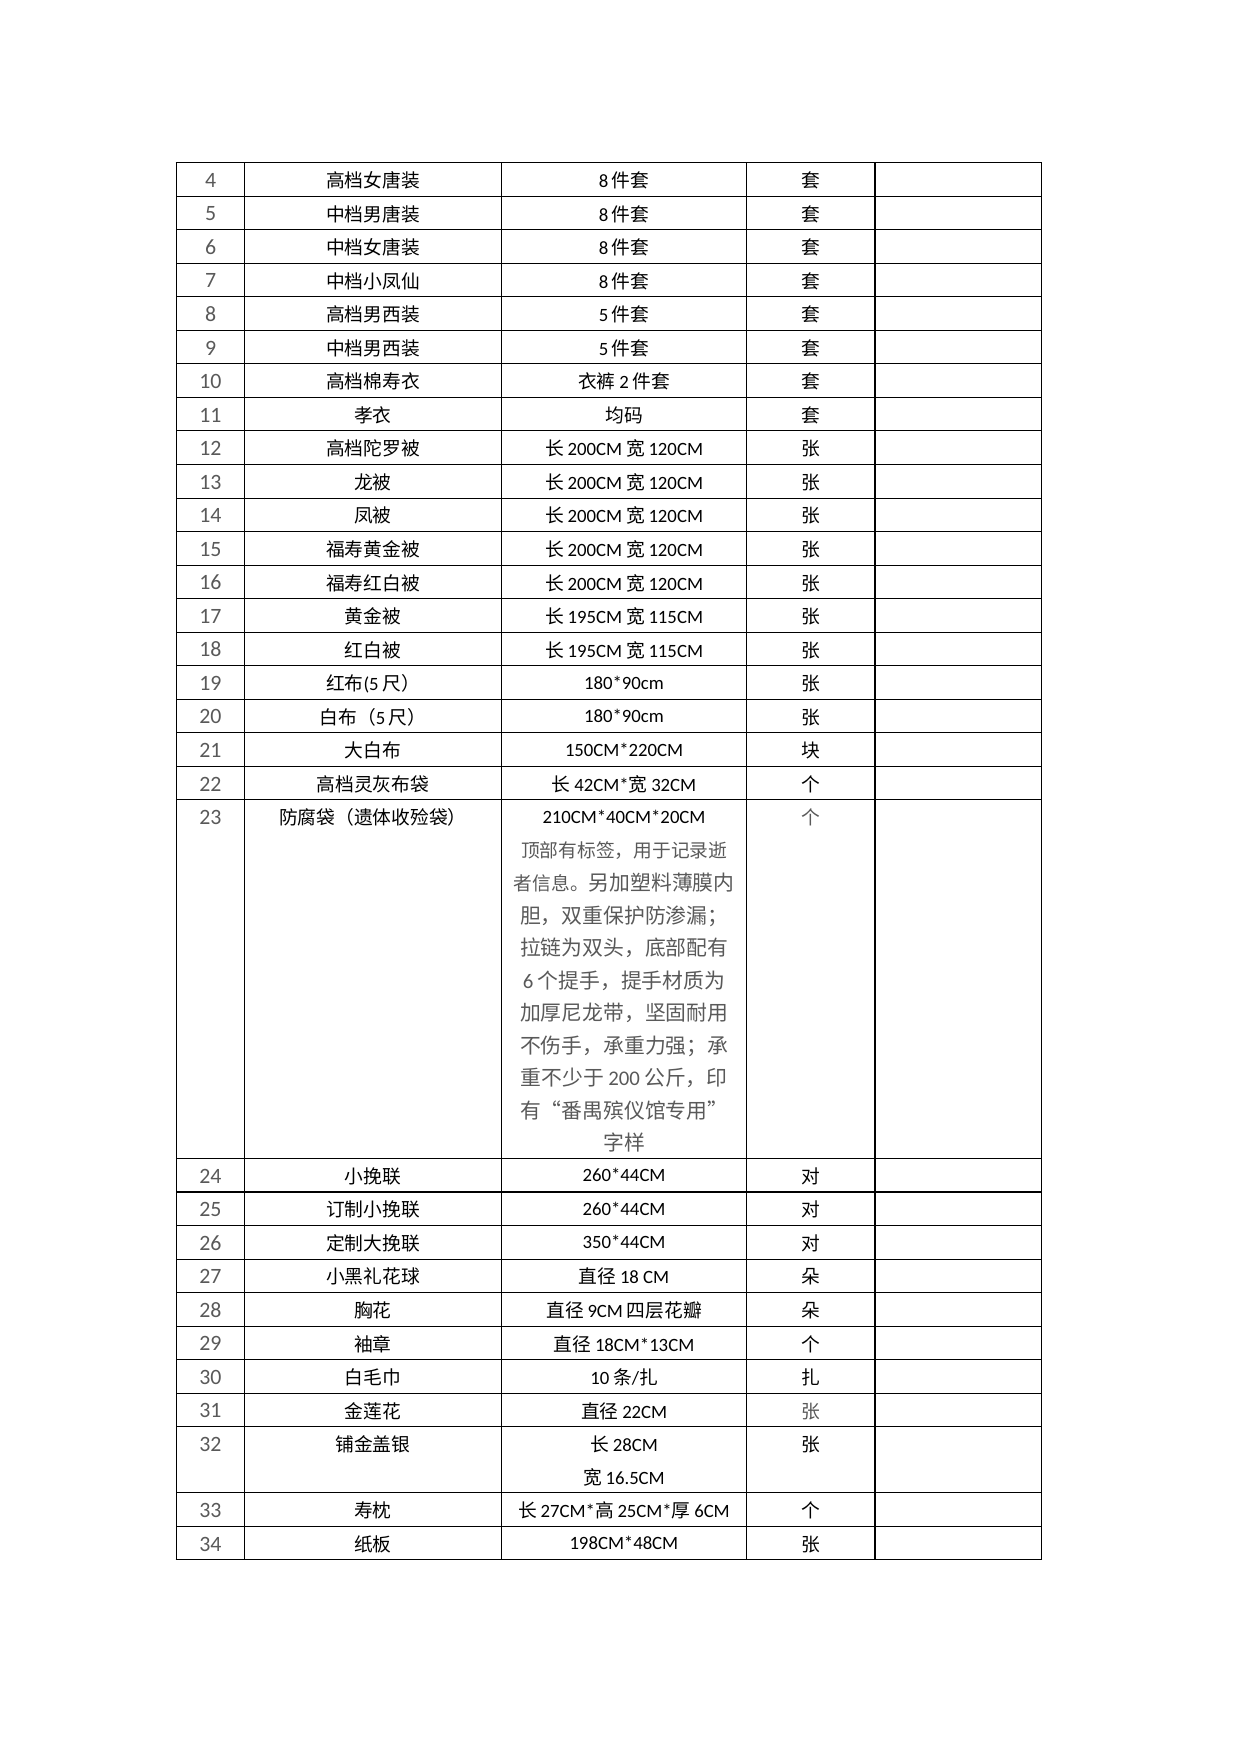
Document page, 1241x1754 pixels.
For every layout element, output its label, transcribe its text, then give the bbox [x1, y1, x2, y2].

table_cell 朵 [747, 1293, 874, 1326]
table_cell 张 [747, 431, 874, 464]
table_cell 袖章 [245, 1327, 501, 1359]
table_cell 套 [747, 230, 874, 263]
table_cell 小黑礼花球 [245, 1260, 501, 1292]
table_cell 龙被 [245, 465, 501, 497]
table_cell 5 [177, 197, 244, 229]
table_cell [876, 431, 1041, 464]
table_cell [876, 1327, 1041, 1359]
table_cell 10 [177, 364, 244, 397]
table_cell 长27CM*高25CM*厚6CM [502, 1493, 746, 1526]
table_cell 32 [177, 1427, 244, 1492]
table_cell 21 [177, 733, 244, 766]
table_cell 13 [177, 465, 244, 497]
table_cell 25 [177, 1193, 244, 1225]
table_cell 小挽联 [245, 1159, 501, 1191]
table_cell 纸板 [245, 1527, 501, 1559]
table_cell 29 [177, 1327, 244, 1359]
table_cell 27 [177, 1260, 244, 1292]
table_cell 白毛巾 [245, 1360, 501, 1393]
table_cell 26 [177, 1226, 244, 1258]
table_cell 15 [177, 532, 244, 564]
table_cell [876, 666, 1041, 699]
table_cell 扎 [747, 1360, 874, 1393]
table_cell 直径18CM*13CM [502, 1327, 746, 1359]
table_cell 12 [177, 431, 244, 464]
table_cell 7 [177, 264, 244, 296]
table_cell 8 [177, 297, 244, 330]
table_cell 张 [747, 1527, 874, 1559]
table_cell 张 [747, 1427, 874, 1492]
table_cell 中档女唐装 [245, 230, 501, 263]
table_cell [876, 398, 1041, 430]
table_cell 红布(5尺） [245, 666, 501, 699]
table_cell 198CM*48CM [502, 1527, 746, 1559]
table_cell 个 [747, 1493, 874, 1526]
table_cell 张 [747, 566, 874, 598]
table_cell 套 [747, 331, 874, 363]
table_cell 黄金被 [245, 599, 501, 632]
table_cell 套 [747, 197, 874, 229]
table_cell 长195CM宽115CM [502, 599, 746, 632]
table_cell 260*44CM [502, 1193, 746, 1225]
table_cell [876, 733, 1041, 766]
table_cell 胸花 [245, 1293, 501, 1326]
table_cell 10条/扎 [502, 1360, 746, 1393]
table_cell 张 [747, 666, 874, 699]
table_cell 17 [177, 599, 244, 632]
table_cell 直径9CM四层花瓣 [502, 1293, 746, 1326]
table_cell 铺金盖银 [245, 1427, 501, 1492]
table_cell 对 [747, 1193, 874, 1225]
table_cell 24 [177, 1159, 244, 1191]
table_cell 18 [177, 633, 244, 665]
table_cell 14 [177, 499, 244, 531]
table_cell 张 [747, 700, 874, 732]
table_cell 套 [747, 364, 874, 397]
table_cell 防腐袋（遗体收殓袋） [245, 800, 501, 1158]
table_cell 30 [177, 1360, 244, 1393]
table_cell 长195CM宽115CM [502, 633, 746, 665]
table_cell 均码 [502, 398, 746, 430]
table_cell 34 [177, 1527, 244, 1559]
table_cell 高档陀罗被 [245, 431, 501, 464]
table_cell 张 [747, 633, 874, 665]
table_cell 直径18 CM [502, 1260, 746, 1292]
table_cell [876, 1260, 1041, 1292]
table_cell 350*44CM [502, 1226, 746, 1258]
table_cell 高档灵灰布袋 [245, 767, 501, 799]
table_cell 高档棉寿衣 [245, 364, 501, 397]
table_cell 衣裤2件套 [502, 364, 746, 397]
table_cell 中档男唐装 [245, 197, 501, 229]
table_cell 长200CM宽120CM [502, 499, 746, 531]
table_cell [876, 1360, 1041, 1393]
table_cell 套 [747, 163, 874, 196]
table_cell [876, 1427, 1041, 1492]
table_cell 11 [177, 398, 244, 430]
table_cell 张 [747, 465, 874, 497]
table_cell 对 [747, 1159, 874, 1191]
table_cell [876, 297, 1041, 330]
table_cell [876, 1493, 1041, 1526]
table_cell 19 [177, 666, 244, 699]
table_cell 31 [177, 1394, 244, 1426]
table_cell 中档男西装 [245, 331, 501, 363]
table_cell [876, 331, 1041, 363]
table_cell 福寿黄金被 [245, 532, 501, 564]
table_cell 福寿红白被 [245, 566, 501, 598]
table_cell 中档小凤仙 [245, 264, 501, 296]
table_cell [876, 364, 1041, 397]
table_cell [876, 1527, 1041, 1559]
table_cell [876, 230, 1041, 263]
table_cell 大白布 [245, 733, 501, 766]
table_cell 张 [747, 599, 874, 632]
table_cell 8件套 [502, 230, 746, 263]
table_cell 16 [177, 566, 244, 598]
table_cell 长200CM宽120CM [502, 465, 746, 497]
table_cell [876, 197, 1041, 229]
table_cell 9 [177, 331, 244, 363]
table_cell 张 [747, 499, 874, 531]
table_cell 180*90cm [502, 700, 746, 732]
table_cell 5件套 [502, 297, 746, 330]
table_cell [876, 1394, 1041, 1426]
table_cell 23 [177, 800, 244, 1158]
table_cell 长200CM宽120CM [502, 532, 746, 564]
table_cell 个 [747, 767, 874, 799]
table_cell 150CM*220CM [502, 733, 746, 766]
table_cell [876, 163, 1041, 196]
table_cell [876, 633, 1041, 665]
table_cell 260*44CM [502, 1159, 746, 1191]
table_cell 红白被 [245, 633, 501, 665]
table_cell [876, 566, 1041, 598]
table_cell 张 [747, 532, 874, 564]
table_cell 套 [747, 297, 874, 330]
table_cell 长200CM宽120CM [502, 431, 746, 464]
table_cell 寿枕 [245, 1493, 501, 1526]
table_cell 28 [177, 1293, 244, 1326]
table_cell 33 [177, 1493, 244, 1526]
table_cell [876, 700, 1041, 732]
table_cell 金莲花 [245, 1394, 501, 1426]
table_cell 个 [747, 800, 874, 1158]
table_cell 4 [177, 163, 244, 196]
table_cell 定制大挽联 [245, 1226, 501, 1258]
table_cell 6 [177, 230, 244, 263]
table_cell [876, 800, 1041, 1158]
table_cell 朵 [747, 1260, 874, 1292]
table_cell 高档女唐装 [245, 163, 501, 196]
table_cell 对 [747, 1226, 874, 1258]
table_cell 180*90cm [502, 666, 746, 699]
table_cell 订制小挽联 [245, 1193, 501, 1225]
table_cell 22 [177, 767, 244, 799]
table_cell 长28CM 宽16.5CM [502, 1427, 746, 1492]
table_cell 长200CM宽120CM [502, 566, 746, 598]
table_cell [876, 532, 1041, 564]
table_cell [876, 264, 1041, 296]
table_cell 套 [747, 264, 874, 296]
table_cell 8件套 [502, 264, 746, 296]
table_cell [876, 1293, 1041, 1326]
table_cell 20 [177, 700, 244, 732]
table_cell 个 [747, 1327, 874, 1359]
table_cell 凤被 [245, 499, 501, 531]
table_cell 210CM*40CM*20CM 顶部有标签，用于记录逝者信息。另加塑料薄膜内胆，双重保护防渗漏；拉链为双头，底部配有6个提手，提手材质为加厚尼龙带，坚固耐用不伤手，承重力强；承重不少于200公斤，印有“番禺殡仪馆专用”字样 [502, 800, 746, 1158]
table_cell 8件套 [502, 197, 746, 229]
table_cell 高档男西装 [245, 297, 501, 330]
table_cell [876, 1193, 1041, 1225]
table_cell 孝衣 [245, 398, 501, 430]
table_cell 直径22CM [502, 1394, 746, 1426]
table_cell [876, 767, 1041, 799]
table_cell [876, 599, 1041, 632]
table_cell [876, 499, 1041, 531]
table_cell 5件套 [502, 331, 746, 363]
table_cell [876, 1226, 1041, 1258]
table_cell 块 [747, 733, 874, 766]
table_cell 长42CM*宽32CM [502, 767, 746, 799]
table_cell 张 [747, 1394, 874, 1426]
table_cell 8件套 [502, 163, 746, 196]
table_cell 白布（5尺） [245, 700, 501, 732]
table_cell [876, 1159, 1041, 1191]
table_cell 套 [747, 398, 874, 430]
table_cell [876, 465, 1041, 497]
